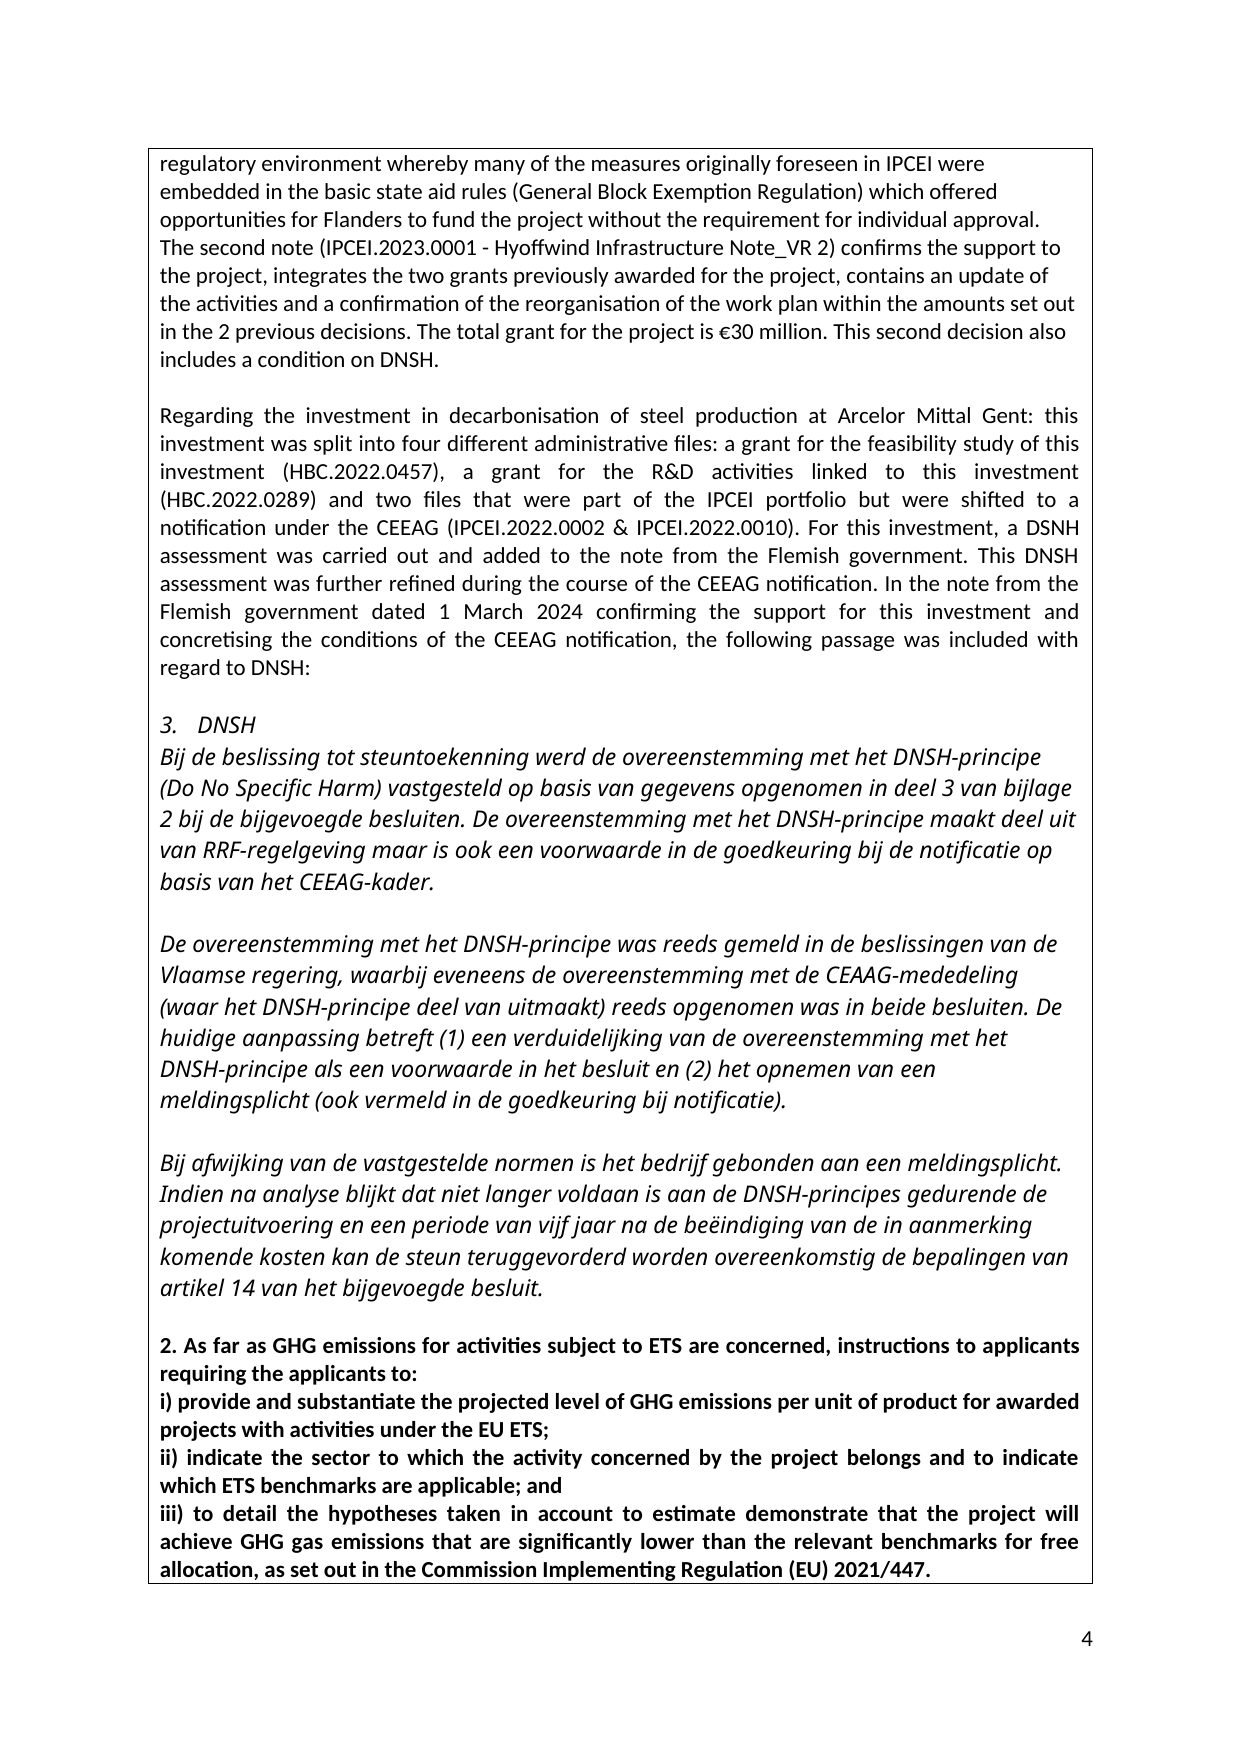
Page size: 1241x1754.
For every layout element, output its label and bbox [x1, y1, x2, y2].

table_header [149, 149, 1092, 1583]
